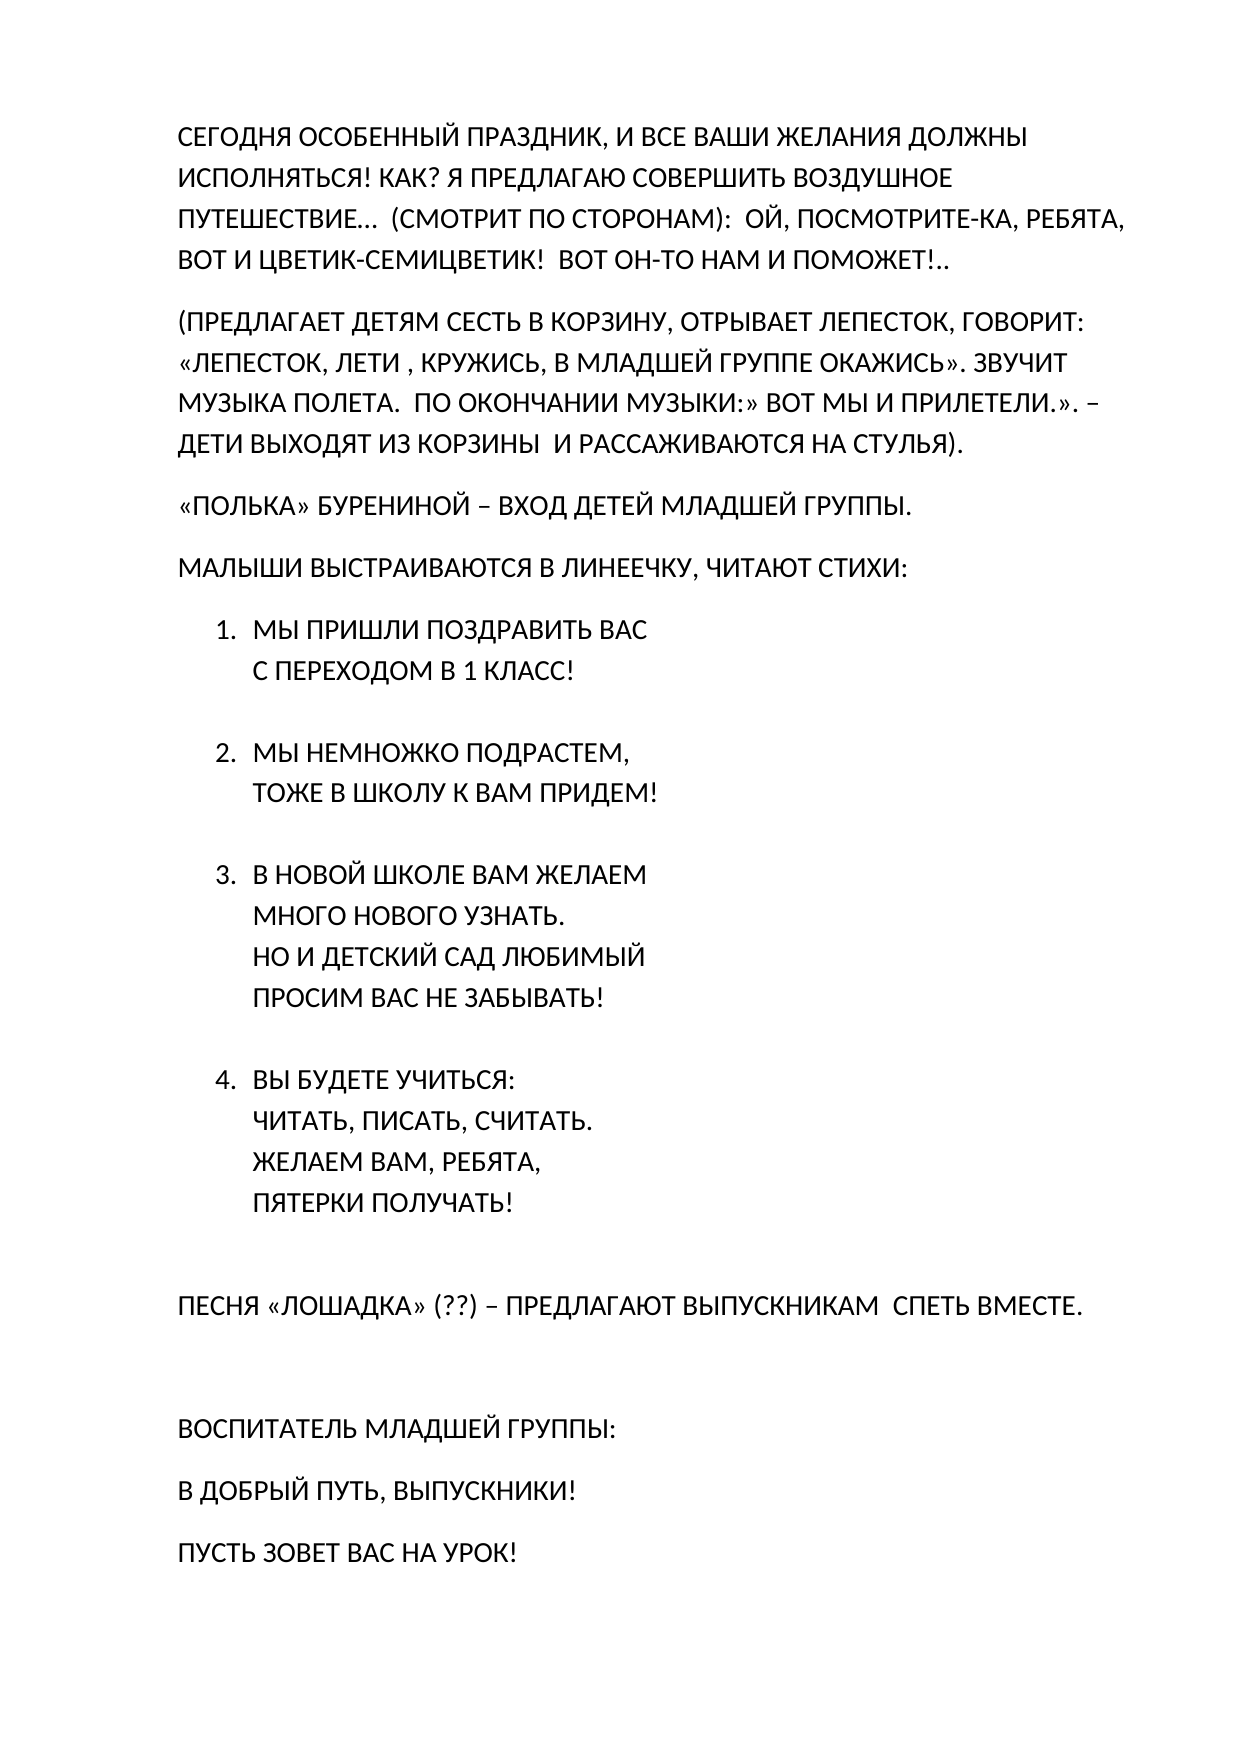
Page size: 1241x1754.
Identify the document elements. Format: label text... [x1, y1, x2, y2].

list В НОВОЙ ШКОЛЕ ВАМ ЖЕЛАЕМ [215, 856, 1152, 892]
list С ПЕРЕХОДОМ В 1 КЛАСС! [252, 652, 1152, 687]
list ТОЖЕ В ШКОЛУ К ВАМ ПРИДЕМ! [252, 774, 1152, 810]
text МАЛЫШИ ВЫСТРАИВАЮТСЯ В ЛИНЕЕЧКУ, ЧИТАЮТ СТИХИ: [177, 549, 1152, 585]
list МНОГО НОВОГО УЗНАТЬ. [252, 897, 1152, 933]
list ЖЕЛАЕМ ВАМ, РЕБЯТА, [252, 1143, 1152, 1179]
text СЕГОДНЯ ОСОБЕННЫЙ ПРАЗДНИК, И ВСЕ ВАШИ ЖЕЛАНИЯ ДОЛЖНЫ ИСПОЛНЯТЬСЯ! КАК? Я ПРЕДЛАГАЮ СОВЕРШИТЬ ВОЗДУШНОЕ ПУТЕШЕСТВИЕ… (СМОТРИТ ПО СТОРОНАМ): ОЙ, ПОСМОТРИТЕ-КА, РЕБЯТА, ВОТ И ЦВЕТИК-СЕМИЦВЕТИК! ВОТ ОН-ТО НАМ И ПОМОЖЕТ!.. [177, 118, 1152, 277]
list НО И ДЕТСКИЙ САД ЛЮБИМЫЙ [252, 938, 1152, 974]
list ЧИТАТЬ, ПИСАТЬ, СЧИТАТЬ. [252, 1102, 1152, 1138]
text В ДОБРЫЙ ПУТЬ, ВЫПУСКНИКИ! [177, 1472, 1152, 1508]
text ПЕСНЯ «ЛОШАДКА» (??) – ПРЕДЛАГАЮТ ВЫПУСКНИКАМ СПЕТЬ ВМЕСТЕ. [177, 1287, 1152, 1322]
text ПУСТЬ ЗОВЕТ ВАС НА УРОК! [177, 1534, 1152, 1569]
list МЫ НЕМНОЖКО ПОДРАСТЕМ, [215, 734, 1152, 769]
text «ПОЛЬКА» БУРЕНИНОЙ – ВХОД ДЕТЕЙ МЛАДШЕЙ ГРУППЫ. [177, 487, 1152, 523]
list МЫ ПРИШЛИ ПОЗДРАВИТЬ ВАС [215, 611, 1152, 646]
list ВЫ БУДЕТЕ УЧИТЬСЯ: [215, 1061, 1152, 1097]
text (ПРЕДЛАГАЕТ ДЕТЯМ СЕСТЬ В КОРЗИНУ, ОТРЫВАЕТ ЛЕПЕСТОК, ГОВОРИТ: «ЛЕПЕСТОК, ЛЕТИ , КРУЖИСЬ, В МЛАДШЕЙ ГРУППЕ ОКАЖИСЬ». ЗВУЧИТ МУЗЫКА ПОЛЕТА. ПО ОКОНЧАНИИ МУЗЫКИ:» ВОТ МЫ И ПРИЛЕТЕЛИ.». – ДЕТИ ВЫХОДЯТ ИЗ КОРЗИНЫ И РАССАЖИВАЮТСЯ НА СТУЛЬЯ). [177, 303, 1152, 461]
list ПЯТЕРКИ ПОЛУЧАТЬ! [252, 1184, 1152, 1219]
text ВОСПИТАТЕЛЬ МЛАДШЕЙ ГРУППЫ: [177, 1410, 1152, 1446]
list ПРОСИМ ВАС НЕ ЗАБЫВАТЬ! [252, 979, 1152, 1015]
